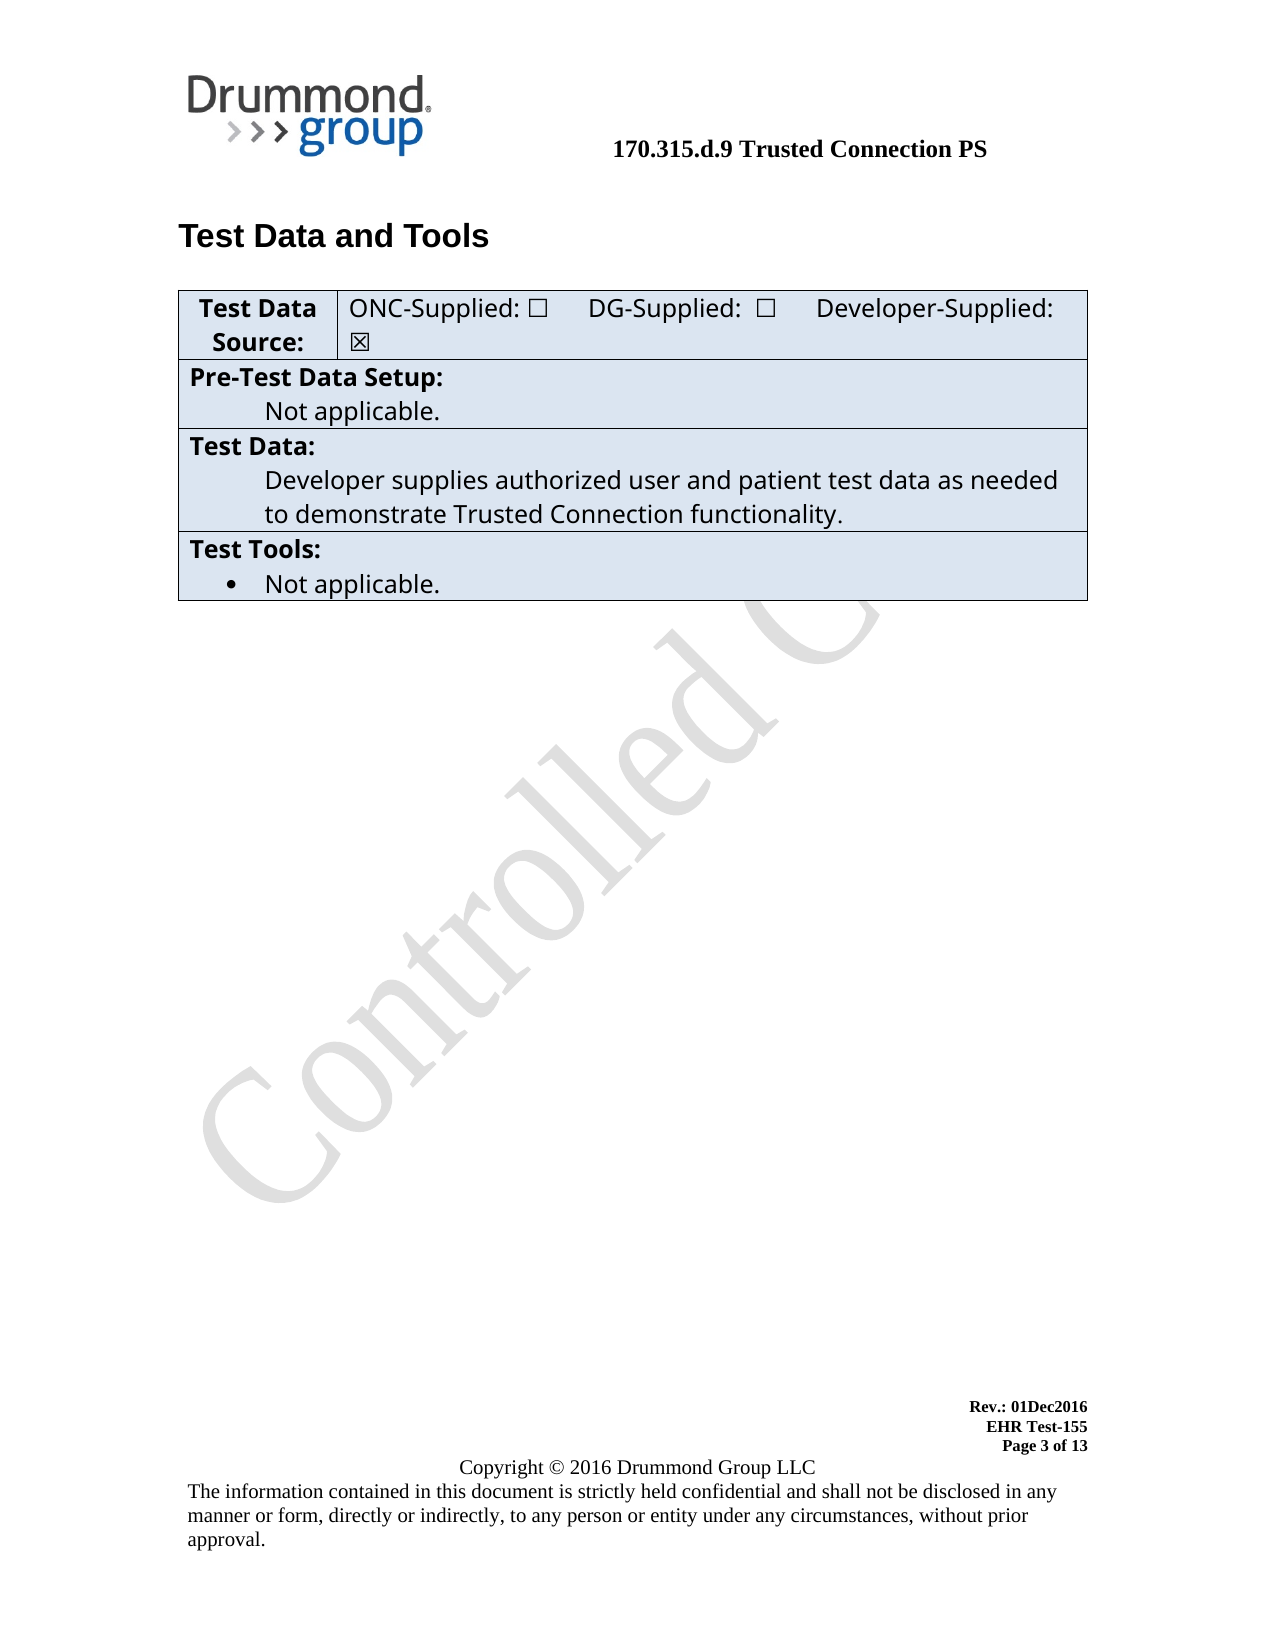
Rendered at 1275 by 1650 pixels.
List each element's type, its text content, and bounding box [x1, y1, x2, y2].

table_cell Pre-Test Data Setup: Not applicable. [179, 360, 1087, 428]
table_header ONC-Supplied: DG-Supplied: Developer-Supplied: [338, 291, 1087, 359]
table_header Test Data Source: [179, 291, 337, 359]
picture [187, 75, 433, 157]
subtitle Test Data and Tools [178, 216, 1087, 254]
table_cell Test Tools: Not applicable. [179, 532, 1087, 600]
table_cell Test Data: Developer supplies authorized user and patient test data as needed to demonstrate Trusted Connection functionality. [179, 429, 1087, 531]
